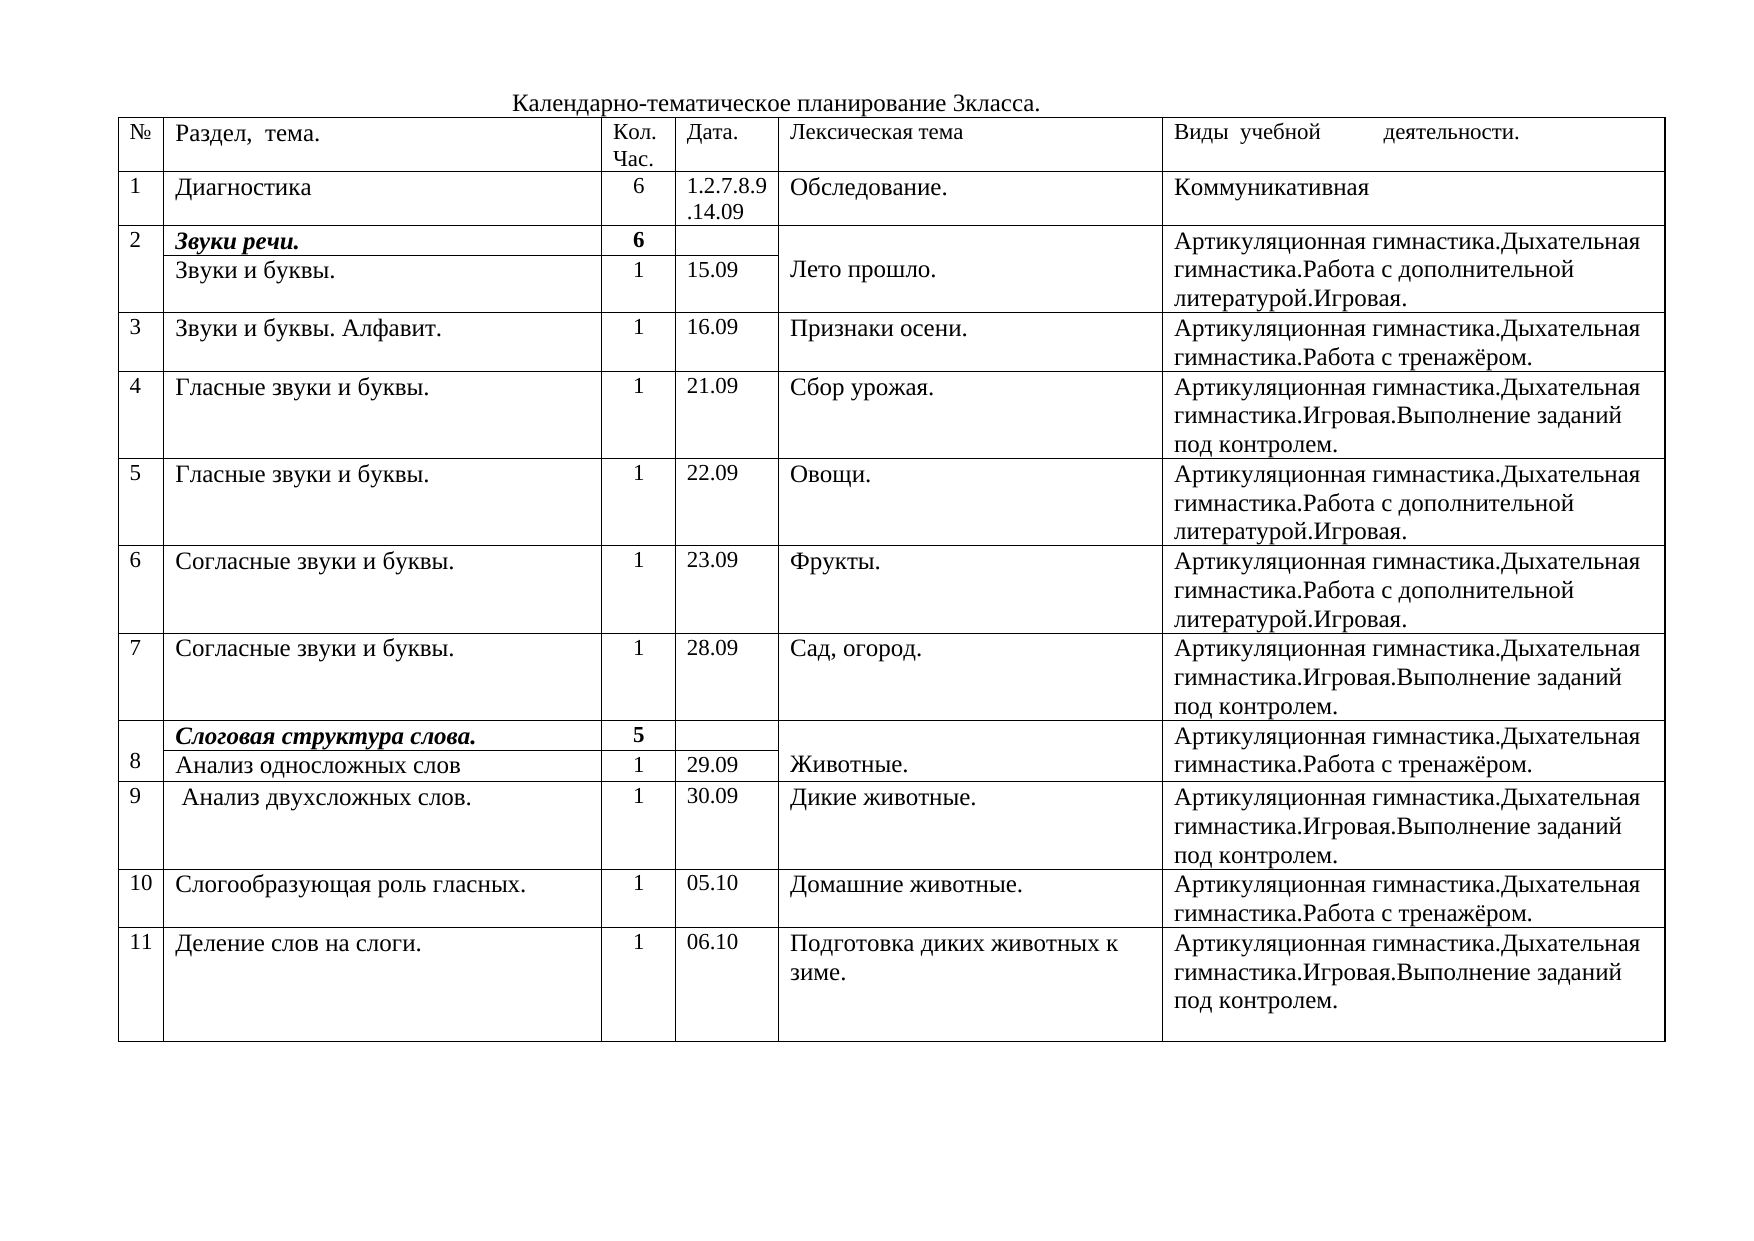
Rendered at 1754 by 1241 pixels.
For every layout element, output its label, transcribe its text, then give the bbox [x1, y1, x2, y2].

table_cell Подготовка диких животных к зиме. [779, 928, 1162, 1041]
table_cell 1 [602, 372, 675, 458]
table_cell 16.09 [676, 313, 778, 371]
table_cell Артикуляционная гимнастика.Дыхательная гимнастика.Работа с тренажёром. [1163, 313, 1664, 371]
table_cell Гласные звуки и буквы. [164, 459, 601, 545]
table_cell 7 [119, 634, 163, 720]
table_cell 6 [602, 226, 675, 254]
table_cell Диагностика [164, 172, 601, 225]
table_header Раздел, тема. [164, 118, 601, 171]
table_cell [676, 721, 778, 749]
table_cell 23.09 [676, 546, 778, 632]
table_cell Овощи. [779, 459, 1162, 545]
table_cell Анализ односложных слов [164, 751, 601, 781]
table_cell 15.09 [676, 256, 778, 312]
table_cell Анализ двухсложных слов. [164, 782, 601, 868]
table_cell 1 [602, 546, 675, 632]
table_cell Звуки и буквы. Алфавит. [164, 313, 601, 371]
table_cell Слогообразующая роль гласных. [164, 870, 601, 927]
table_cell 06.10 [676, 928, 778, 1041]
table_cell 1 [602, 256, 675, 312]
table_cell 5 [602, 721, 675, 749]
text Календарно-тематическое планирование 3класса. [118, 88, 1636, 117]
table_cell 1 [602, 870, 675, 927]
table_cell Звуки и буквы. [164, 256, 601, 312]
table_cell 05.10 [676, 870, 778, 927]
table_cell 21.09 [676, 372, 778, 458]
table_cell Согласные звуки и буквы. [164, 634, 601, 720]
table_cell 6 [602, 172, 675, 225]
table_cell 1 [602, 751, 675, 781]
table_cell Артикуляционная гимнастика.Дыхательная гимнастика.Работа с дополнительной литературой.Игровая. [1163, 546, 1664, 632]
table_cell 22.09 [676, 459, 778, 545]
table_cell Гласные звуки и буквы. [164, 372, 601, 458]
table_cell 1 [119, 172, 163, 225]
table_cell Согласные звуки и буквы. [164, 546, 601, 632]
table_cell 1 [602, 782, 675, 868]
table_cell Артикуляционная гимнастика.Дыхательная гимнастика.Работа с тренажёром. [1163, 721, 1664, 781]
table_cell [676, 226, 778, 254]
table_cell Артикуляционная гимнастика.Дыхательная гимнастика.Работа с дополнительной литературой.Игровая. [1163, 459, 1664, 545]
table_cell 30.09 [676, 782, 778, 868]
table_cell Артикуляционная гимнастика.Дыхательная гимнастика.Игровая.Выполнение заданий под контролем. [1163, 372, 1664, 458]
table_cell 6 [119, 546, 163, 632]
table_cell 1 [602, 634, 675, 720]
table_header Лексическая тема [779, 118, 1162, 171]
table_cell Звуки речи. [164, 226, 601, 254]
table_cell Сад, огород. [779, 634, 1162, 720]
table_cell Артикуляционная гимнастика.Дыхательная гимнастика.Работа с тренажёром. [1163, 870, 1664, 927]
table_cell Слоговая структура слова. [164, 721, 601, 749]
table_cell 3 [119, 313, 163, 371]
table_cell Артикуляционная гимнастика.Дыхательная гимнастика.Работа с дополнительной литературой.Игровая. [1163, 226, 1664, 312]
table_cell 1 [602, 313, 675, 371]
table_cell 1 [602, 459, 675, 545]
table_cell Фрукты. [779, 546, 1162, 632]
table_cell Признаки осени. [779, 313, 1162, 371]
table_cell Домашние животные. [779, 870, 1162, 927]
table_cell Сбор урожая. [779, 372, 1162, 458]
table_cell 9 [119, 782, 163, 868]
table_cell Обследование. [779, 172, 1162, 225]
table_cell 1.2.7.8.9.14.09 [676, 172, 778, 225]
table_cell Артикуляционная гимнастика.Дыхательная гимнастика.Игровая.Выполнение заданий под контролем. [1163, 928, 1664, 1041]
table_cell 1 [602, 928, 675, 1041]
table_cell Артикуляционная гимнастика.Дыхательная гимнастика.Игровая.Выполнение заданий под контролем. [1163, 634, 1664, 720]
table_cell Лето прошло. [779, 226, 1162, 312]
table_cell 5 [119, 459, 163, 545]
table_cell 4 [119, 372, 163, 458]
table_cell 11 [119, 928, 163, 1041]
table_header Виды учебной деятельности. [1163, 118, 1664, 171]
table_cell 28.09 [676, 634, 778, 720]
table_cell Артикуляционная гимнастика.Дыхательная гимнастика.Игровая.Выполнение заданий под контролем. [1163, 782, 1664, 868]
table_cell Дикие животные. [779, 782, 1162, 868]
table_cell Животные. [779, 721, 1162, 781]
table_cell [164, 928, 601, 1041]
table_header Дата. [676, 118, 778, 171]
table_cell Коммуникативная [1163, 172, 1664, 225]
table_cell 10 [119, 870, 163, 927]
table_cell 29.09 [676, 751, 778, 781]
table_header Кол. Час. [602, 118, 675, 171]
table_cell 2 [119, 226, 163, 312]
table_cell 8 [119, 721, 163, 781]
table_header № [119, 118, 163, 171]
